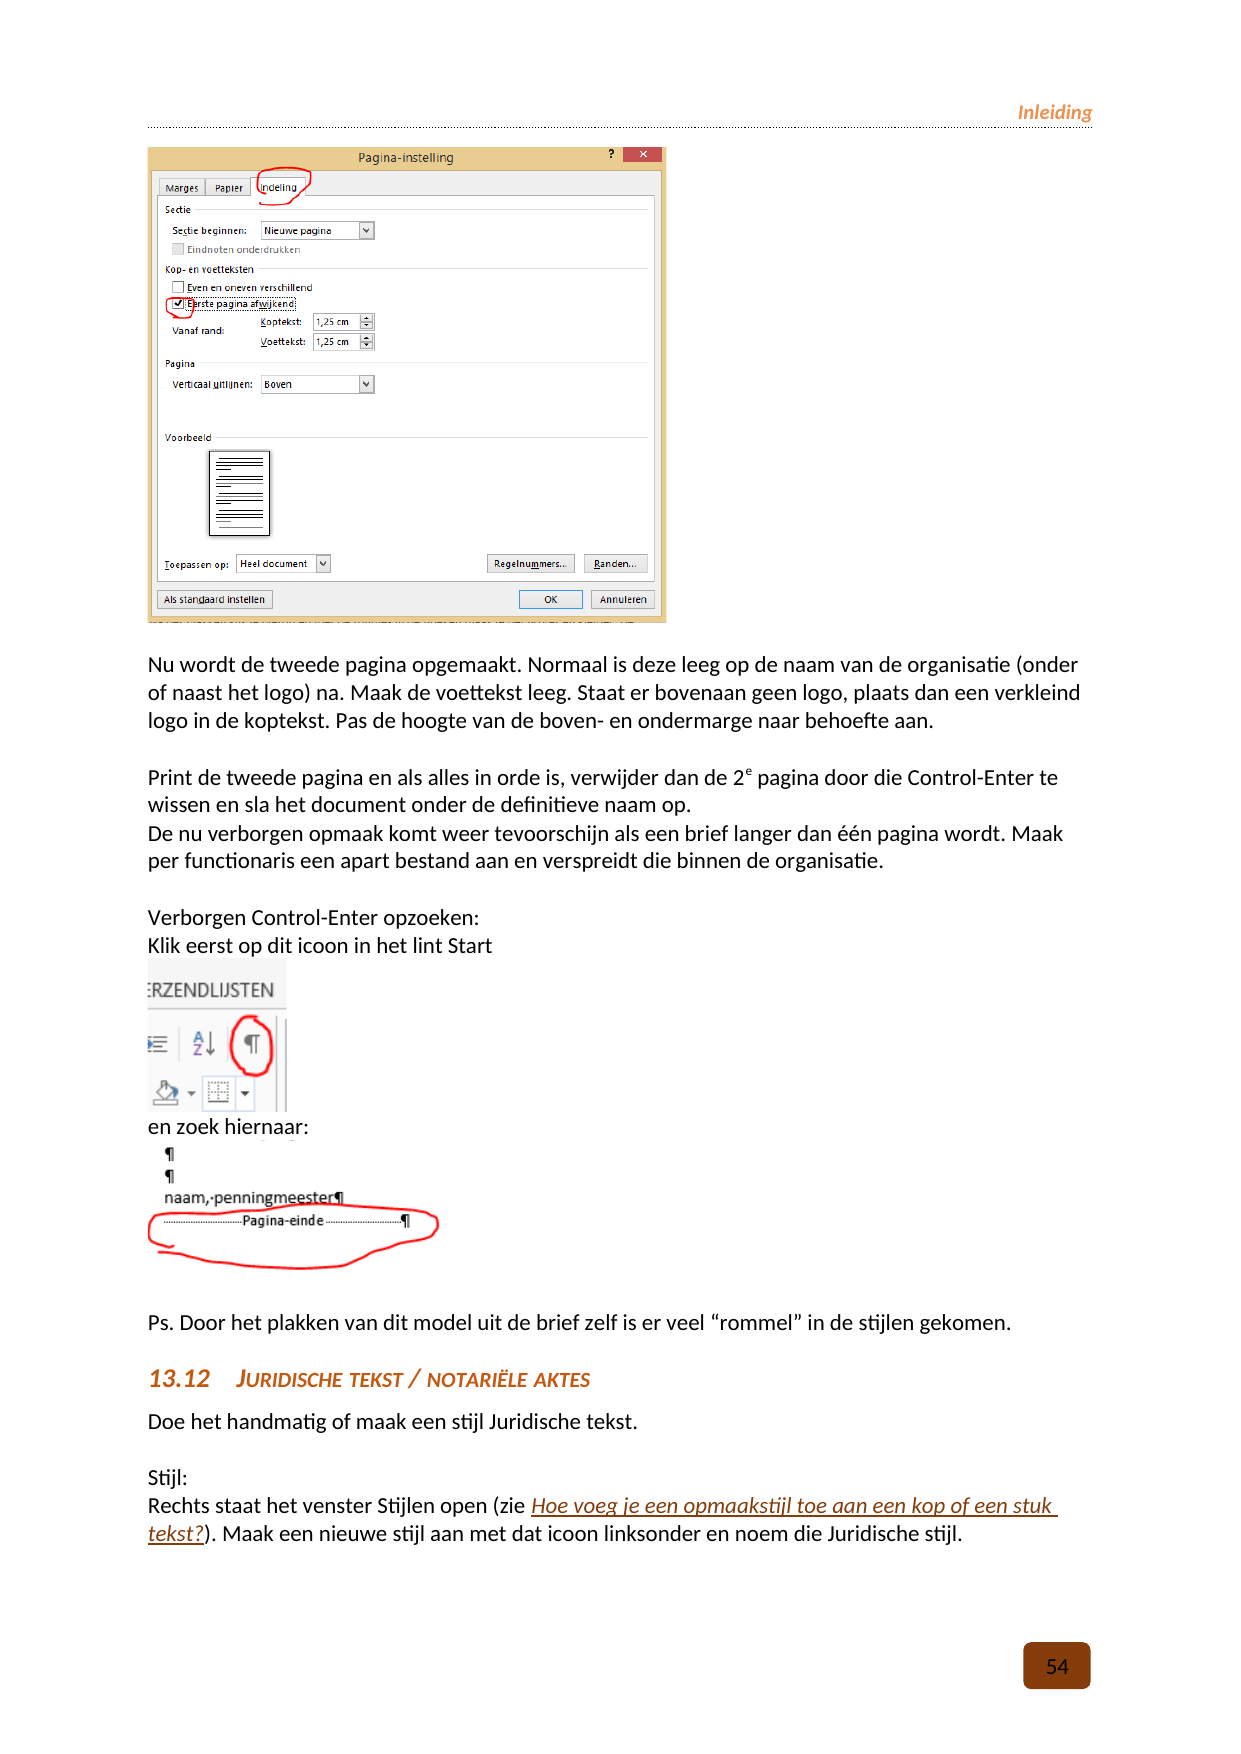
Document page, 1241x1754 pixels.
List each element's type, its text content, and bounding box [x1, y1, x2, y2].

subtitle Juridische tekst / notariële aktes [148, 1362, 1092, 1394]
text De nu verborgen opmaak komt weer tevoorschijn als een brief langer dan één pagina wordt. Maak per functionaris een apart bestand aan en verspreidt die binnen de organisatie. [148, 819, 1092, 875]
text Stijl: [148, 1463, 1092, 1491]
picture [147, 147, 667, 623]
text Nu wordt de tweede pagina opgemaakt. Normaal is deze leeg op de naam van de organisatie (onder of naast het logo) na. Maak de voettekst leeg. Staat er bovenaan geen logo, plaats dan een verkleind logo in de koptekst. Pas de hoogte van de boven- en ondermarge naar behoefte aan. [148, 651, 1092, 734]
picture [147, 958, 287, 1112]
text Print de tweede pagina en als alles in orde is, verwijder dan de 2e pagina door die Control-Enter te wissen en sla het document onder de definitieve naam op. [148, 763, 1092, 819]
picture [147, 1140, 465, 1281]
text en zoek hiernaar: [148, 1112, 1092, 1140]
text Rechts staat het venster Stijlen open (zie Hoe voeg je een opmaakstijl toe aan een kop of een stuk tekst?). Maak een nieuwe stijl aan met dat icoon linksonder en noem die Juridische stijl. [148, 1491, 1092, 1547]
text Doe het handmatig of maak een stijl Juridische tekst. [148, 1407, 1092, 1435]
text Klik eerst op dit icoon in het lint Start [148, 931, 1092, 959]
text Verborgen Control-Enter opzoeken: [148, 903, 1092, 931]
text Ps. Door het plakken van dit model uit de brief zelf is er veel “rommel” in de stijlen gekomen. [148, 1308, 1092, 1337]
